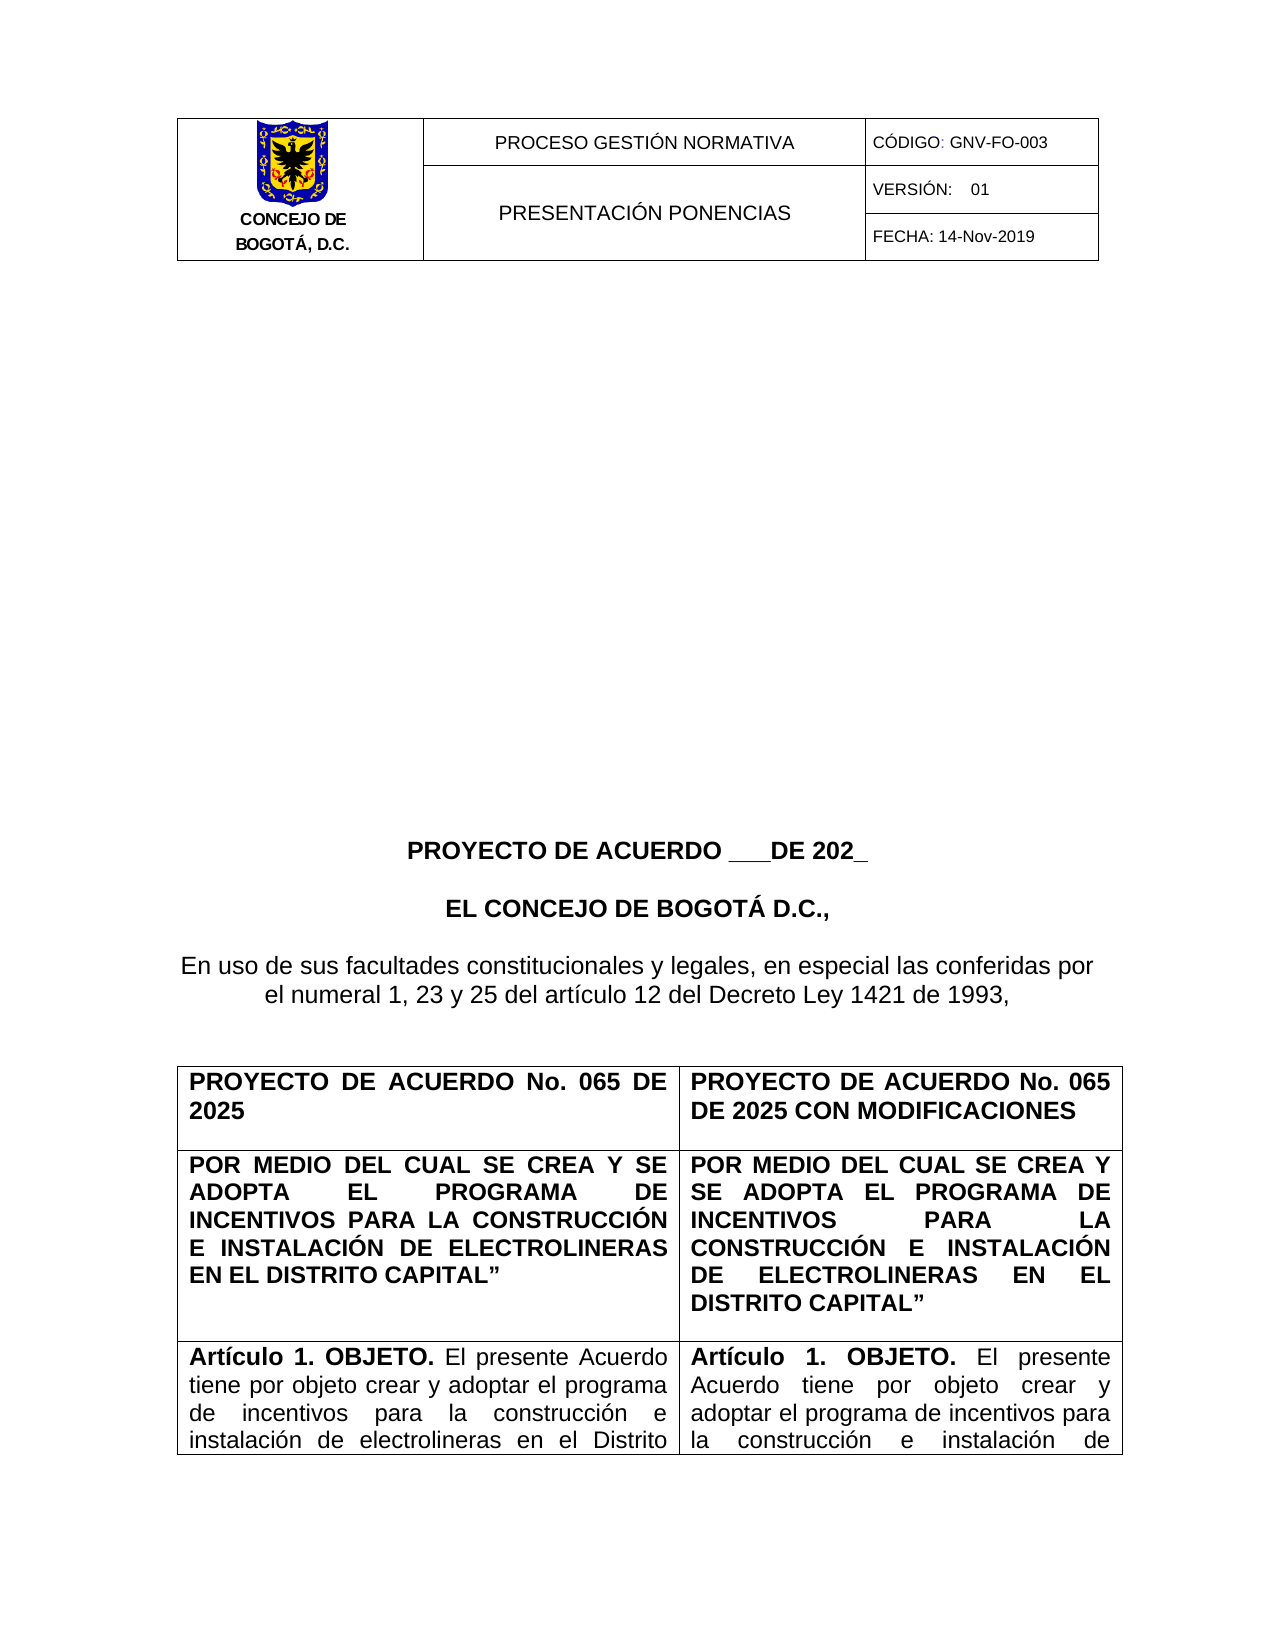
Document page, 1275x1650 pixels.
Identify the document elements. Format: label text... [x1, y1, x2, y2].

table_cell POR MEDIO DEL CUAL SE CREA Y SE ADOPTA EL PROGRAMA DE INCENTIVOS PARA LA CONSTRUCCIÓN E INSTALACIÓN DE ELECTROLINERAS EN EL DISTRITO CAPITAL” [680, 1151, 1122, 1341]
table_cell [680, 1342, 1122, 1454]
text En uso de sus facultades constitucionales y legales, en especial las conferidas por el numeral 1, 23 y 25 del artículo 12 del Decreto Ley 1421 de 1993, [177, 951, 1098, 1008]
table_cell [178, 1342, 679, 1454]
table_cell POR MEDIO DEL CUAL SE CREA Y SE ADOPTA EL PROGRAMA DE INCENTIVOS PARA LA CONSTRUCCIÓN E INSTALACIÓN DE ELECTROLINERAS EN EL DISTRITO CAPITAL” [178, 1151, 679, 1341]
text PROYECTO DE ACUERDO ___DE 202_ [177, 836, 1098, 865]
text EL CONCEJO DE BOGOTÁ D.C., [177, 893, 1098, 922]
table_header PROYECTO DE ACUERDO No. 065 DE 2025 CON MODIFICACIONES [680, 1067, 1122, 1149]
table_header PROYECTO DE ACUERDO No. 065 DE 2025 [178, 1067, 679, 1149]
